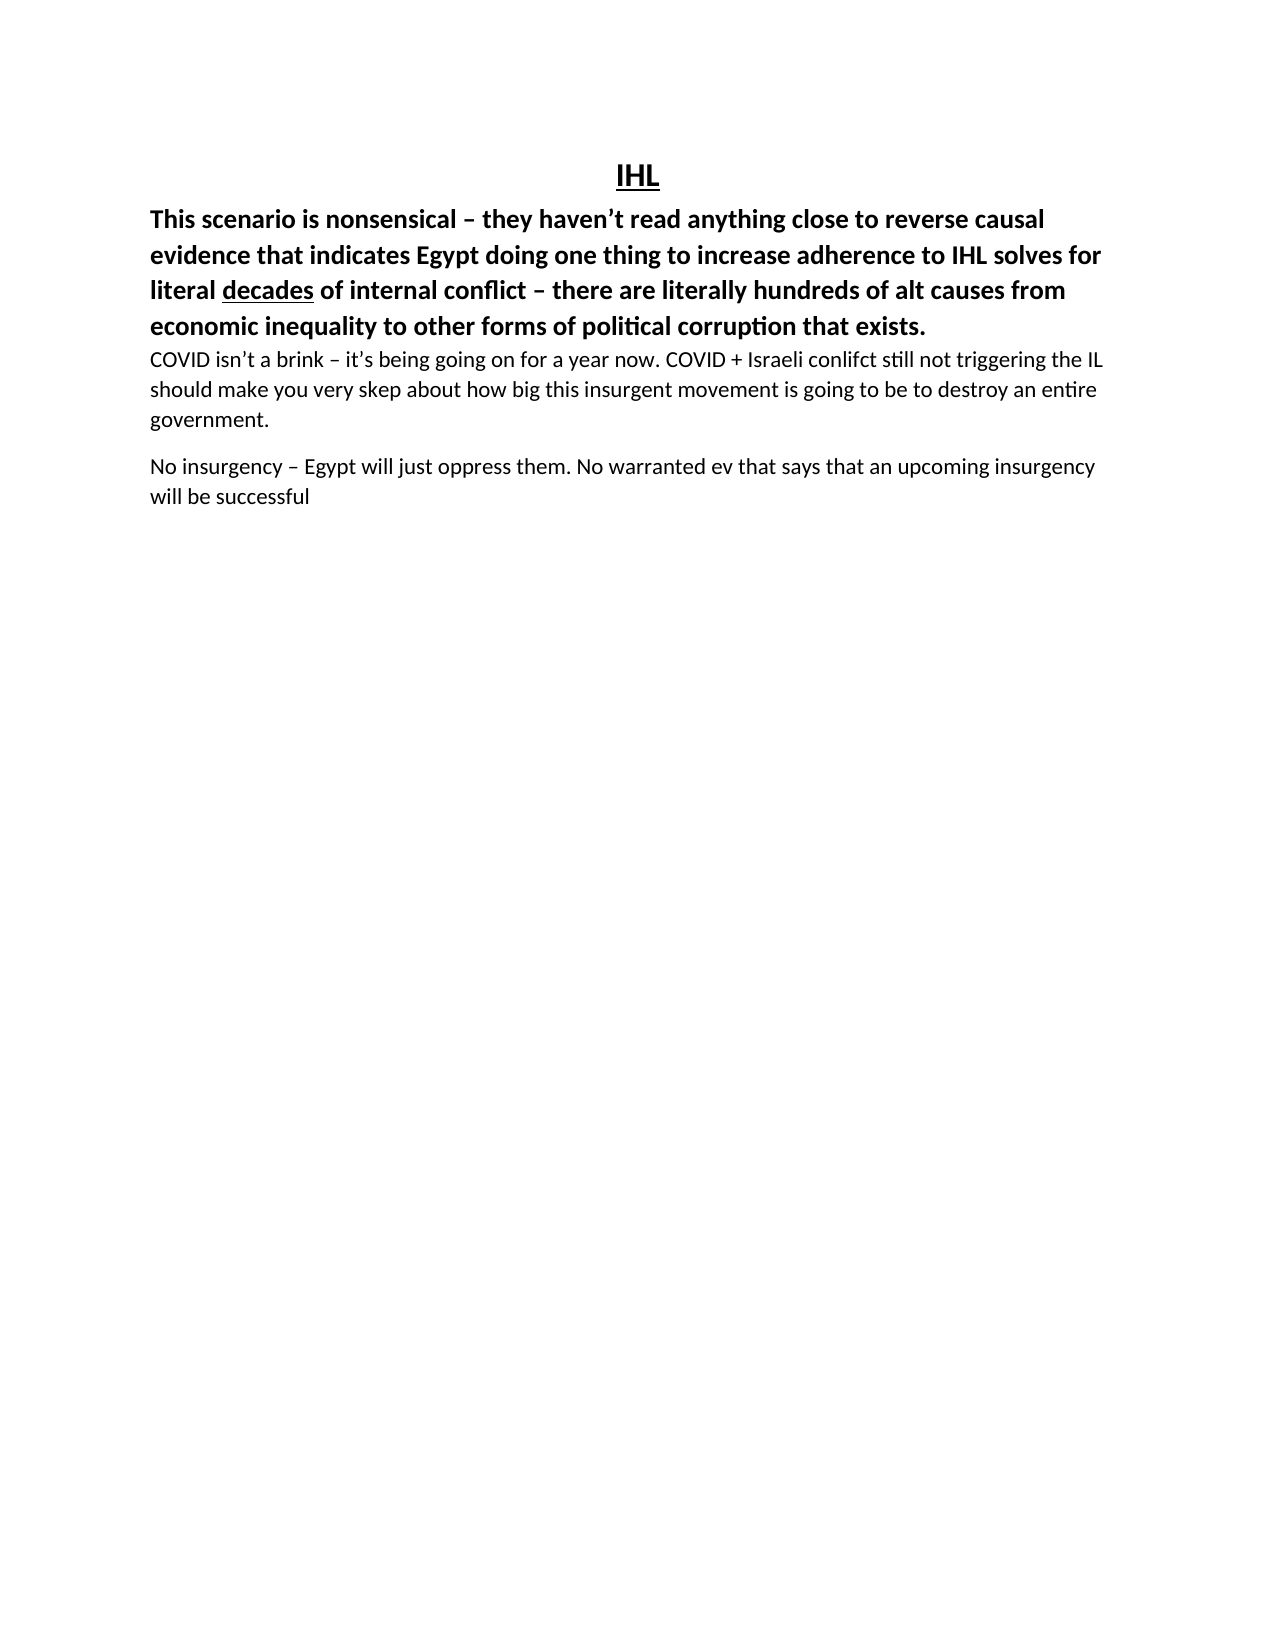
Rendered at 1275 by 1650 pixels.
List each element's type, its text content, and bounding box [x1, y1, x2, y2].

subtitle IHL [150, 154, 1125, 195]
text No insurgency – Egypt will just oppress them. No warranted ev that says that an upcoming insurgency will be successful [150, 452, 1125, 510]
subtitle This scenario is nonsensical – they haven’t read anything close to reverse causal evidence that indicates Egypt doing one thing to increase adherence to IHL solves for literal decades of internal conflict – there are literally hundreds of alt causes from economic inequality to other forms of political corruption that exists. [150, 202, 1125, 342]
text COVID isn’t a brink – it’s being going on for a year now. COVID + Israeli conlifct still not triggering the IL should make you very skep about how big this insurgent movement is going to be to destroy an entire government. [150, 345, 1125, 433]
